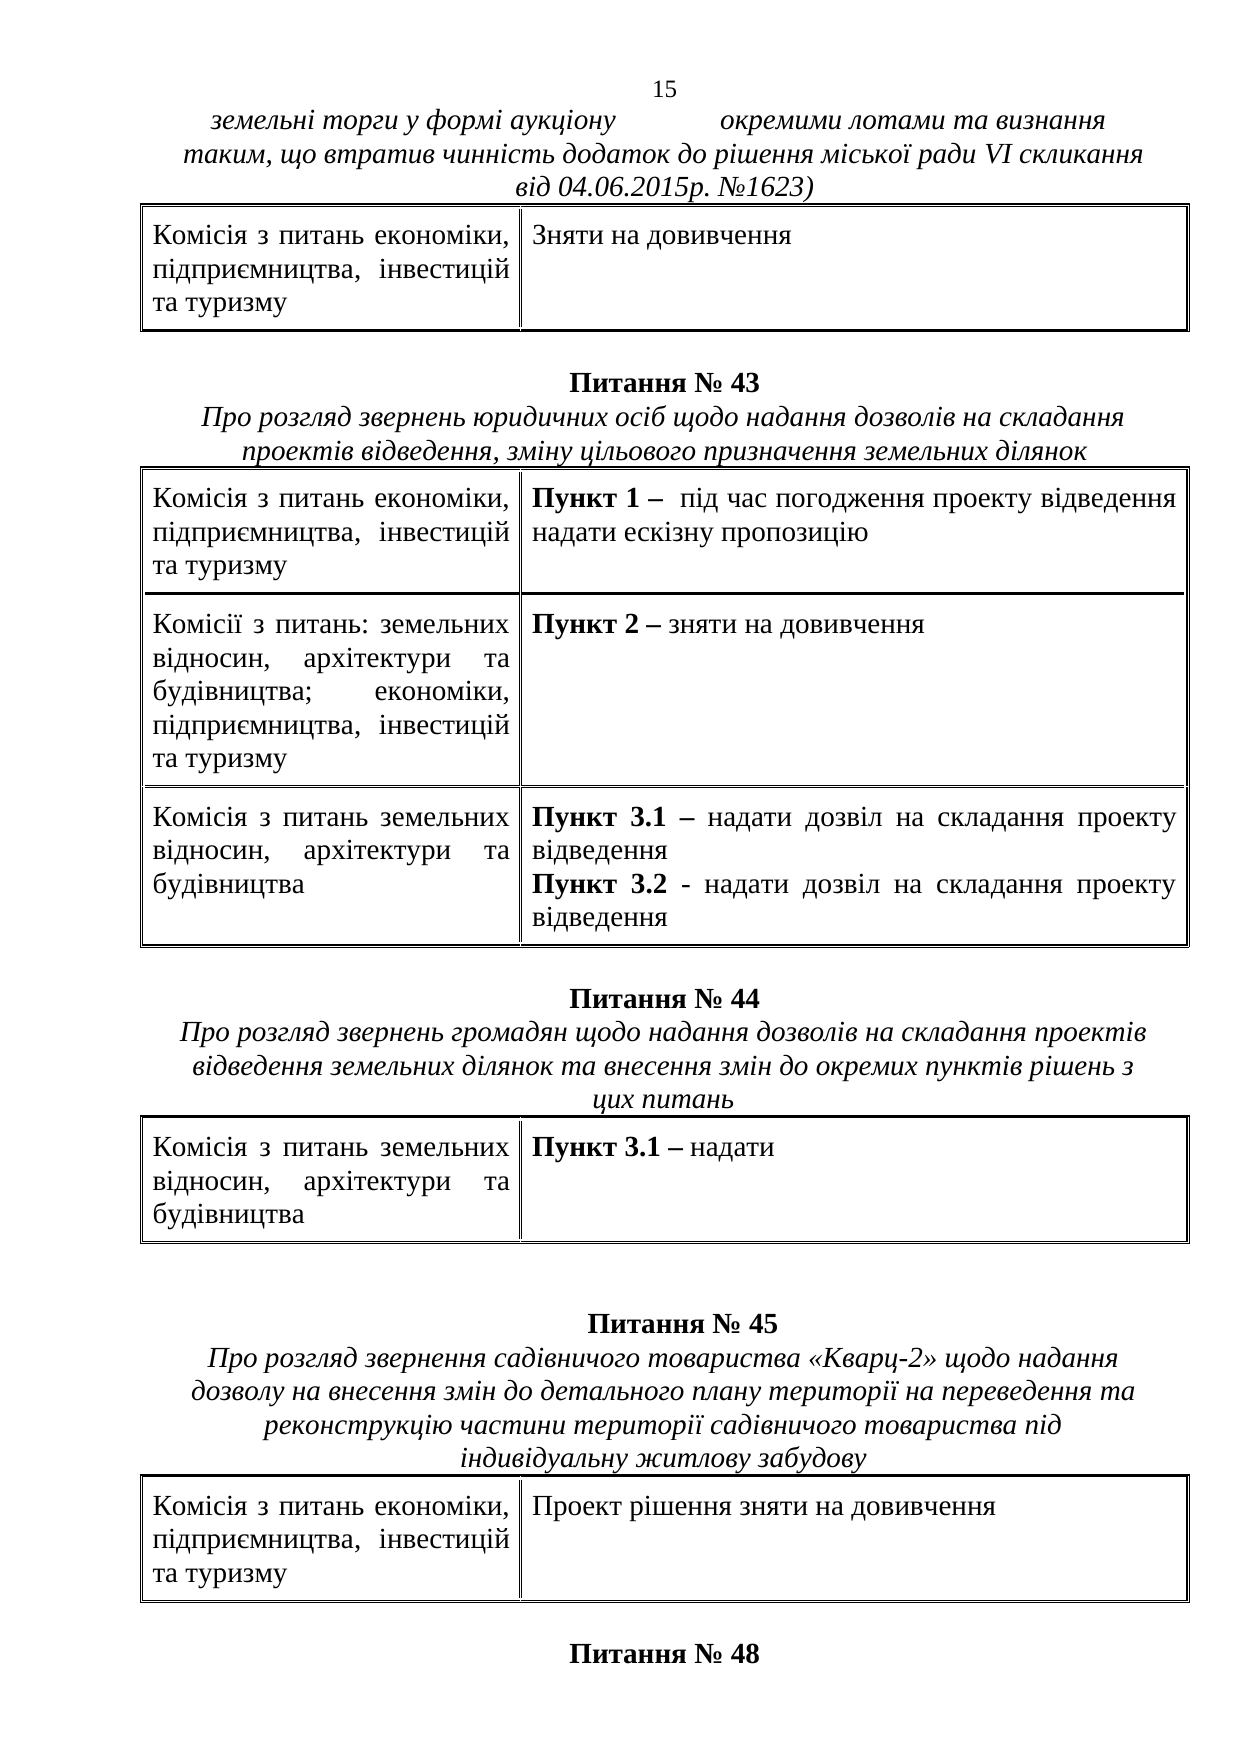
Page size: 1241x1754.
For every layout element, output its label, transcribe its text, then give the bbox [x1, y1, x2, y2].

table_cell Пункт 3.1 – надати дозвіл на складання проекту відведення Пункт 3.2 - надати дозвіл на складання проекту відведення [521, 785, 1188, 944]
table_cell Комісії з питань: земельних відносин, архітектури та будівництва; економіки, підприємництва, інвестицій та у [143, 592, 519, 785]
table_header Пункт 1 – під час погодження проекту відведення надати ескізну пропозицію [521, 470, 1186, 592]
table_header Пункт 3.1 – надати [521, 1118, 1186, 1241]
text Про розгляд звернень громадян щодо надання дозволів на складання проектів відведення земельних ділянок та внесення змін до окремих пунктів рішень з цих питань [177, 1014, 592, 1115]
table_header Комісія з питань економіки, підприємництва, інвестицій та у [143, 1477, 521, 1600]
table_header Комісія з питань економіки, підприємництва, інвестицій та у [143, 470, 521, 592]
text Про розгляд звернення садівничого товариства «Кварц-2» щодо надання дозволу на внесення змін до детального плану території на переведення та реконструкцію частини території садівничого товариства під індивідуальну житлову забудову [177, 1340, 460, 1474]
text Питання № 48 [177, 1636, 1152, 1670]
table_cell Пункт 2 – зняти на довивчення [522, 592, 1186, 785]
text Про розгляд звернень громадян щодо надання дозволів на складання проектів відведення земельних ділянок та внесення змін до окремих пунктів рішень з цих питань [734, 1014, 1152, 1115]
table_header Зняти на довивчення [521, 207, 1186, 329]
text Питання № 43 [177, 366, 1152, 399]
text Про розгляд звернення садівничого товариства «Кварц-2» щодо надання дозволу на внесення змін до детального плану території на переведення та реконструкцію частини території садівничого товариства під індивідуальну житлову забудову [867, 1340, 1152, 1474]
table_header Комісія з питань економіки, підприємництва, інвестицій та у [143, 207, 521, 329]
table_header Комісія з питань земельних відносин, архітектури та будівництва [143, 1118, 521, 1241]
text Питання № 44 [177, 981, 1152, 1014]
text Питання № 45 [140, 1306, 1152, 1340]
table_cell Комісія з питань земельних відносин, архітектури та будівництва [141, 785, 521, 944]
table_header Проект рішення зняти на довивчення [521, 1477, 1186, 1600]
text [177, 102, 1152, 203]
